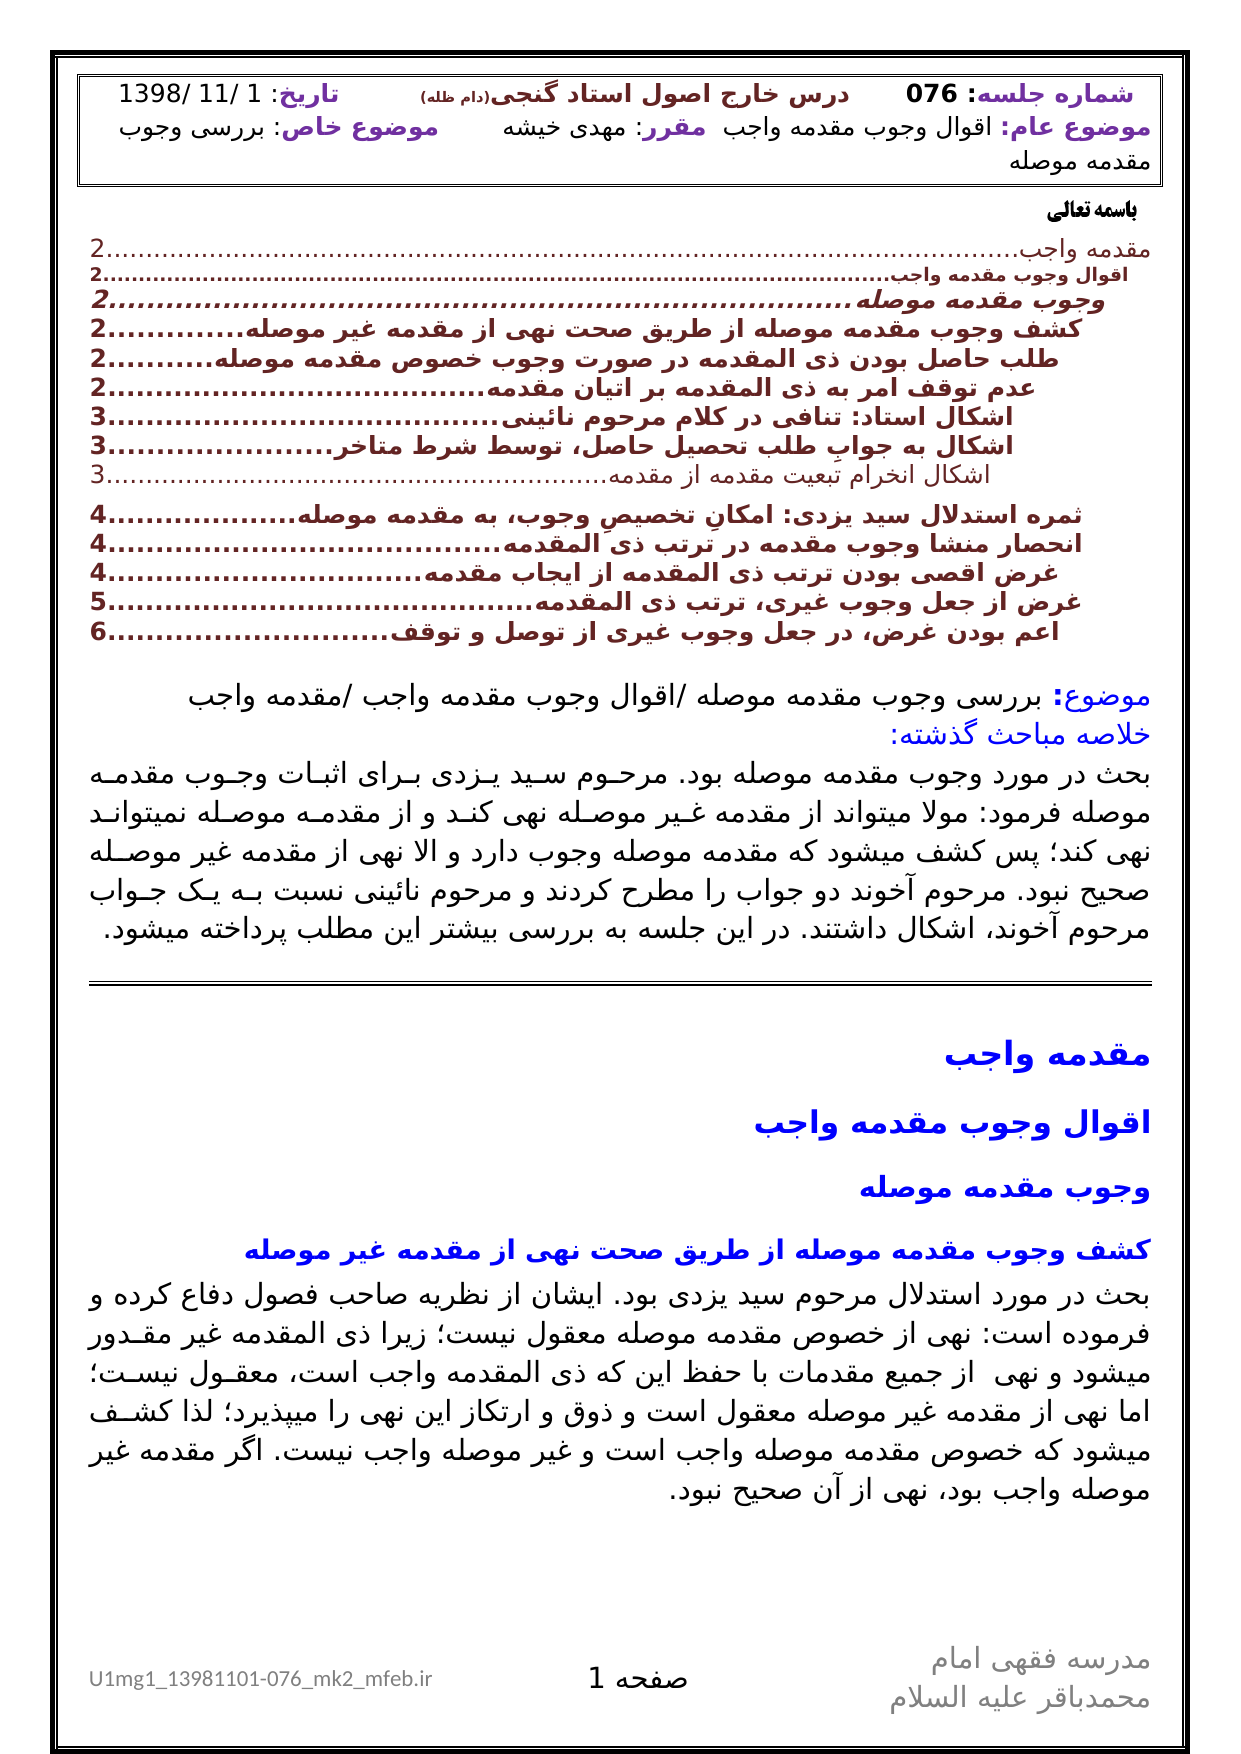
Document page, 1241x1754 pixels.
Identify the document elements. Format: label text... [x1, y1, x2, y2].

text کشف وجوب مقدمه موصله از طریق صحت نهی از مقدمه غیر موصله 2 [89, 314, 1083, 344]
text اشکال انخرام تبعیت مقدمه از مقدمه 3 [89, 460, 991, 489]
text عدم توقف امر به ذی المقدمه بر اتیان مقدمه 2 [89, 373, 1037, 402]
text بحث در مورد وجوب مقدمه موصله بود. مرحوم سید یزدی برای اثبات وجوب مقدمه موصله فرمود: مولا میتواند از مقدمه غیر موصله نهی کند و از مقدمه موصله نمیتواند نهی کند؛ پس کشف میشود که مقدمه موصله وجوب دارد و الا نهی از مقدمه غیر موصله صحیح نبود. مرحوم آخوند دو جواب را مطرح کردند و مرحوم نائینی نسبت به یک جواب مرحوم آخوند، اشکال داشتند. در این جلسه به بررسی بیشتر این مطلب پرداخته میشود. [89, 756, 1152, 946]
subtitle کشف وجوب مقدمه موصله از طریق صحت نهی از مقدمه غیر موصله [89, 1235, 1152, 1266]
subtitle وجوب مقدمه موصله [89, 1171, 1152, 1205]
picture [1032, 190, 1152, 231]
text غرض از جعل وجوب غیری، ترتب ذی المقدمه 5 [89, 587, 1083, 617]
text اشکال به جوابِ طلب تحصیل حاصل، توسط شرط متاخر 3 [89, 431, 1014, 460]
text موضوع: بررسی وجوب مقدمه موصله /اقوال وجوب مقدمه واجب /مقدمه واجب [89, 678, 1152, 712]
subtitle اقوال وجوب مقدمه واجب [89, 1104, 1152, 1140]
text اشکال استاد: تنافی در کلام مرحوم نائینی 3 [89, 402, 1014, 431]
text اقوال وجوب مقدمه واجب 2 [89, 263, 1128, 285]
text انحصار منشا وجوب مقدمه در ترتب ذی المقدمه 4 [89, 529, 1083, 558]
text وجوب مقدمه موصله 2 [89, 285, 1106, 314]
text خلاصه مباحث گذشته: [89, 717, 1152, 751]
subtitle مقدمه واجب [89, 1034, 1152, 1073]
text ثمره استدلال سید یزدی: امکانِ تخصیصِ وجوب، به مقدمه موصله 4 [89, 500, 1083, 529]
text بحث در مورد استدلال مرحوم سید یزدی بود. ایشان از نظریه صاحب فصول دفاع کرده و فرموده است: نهی از خصوص مقدمه موصله معقول نیست؛ زیرا ذی المقدمه غیر مقدور میشود و نهی از جمیع مقدمات با حفظ این که ذی المقدمه واجب است، معقول نیست؛ اما نهی از مقدمه غیر موصله معقول است و ذوق و ارتکاز این نهی را میپذیرد؛ لذا کشف میشود که خصوص مقدمه موصله واجب است و غیر موصله واجب نیست. اگر مقدمه غیر موصله واجب بود، نهی از آن صحیح نبود. [89, 1277, 1152, 1506]
text اعم بودن غرض، در جعل وجوب غیری از توصل و توقف 6 [89, 617, 1060, 646]
text مقدمه واجب 2 [89, 234, 1152, 263]
text طلب حاصل بودن ذی المقدمه در صورت وجوب خصوص مقدمه موصله 2 [89, 344, 1060, 373]
text غرض اقصی بودن ترتب ذی المقدمه از ایجاب مقدمه 4 [89, 558, 1060, 587]
